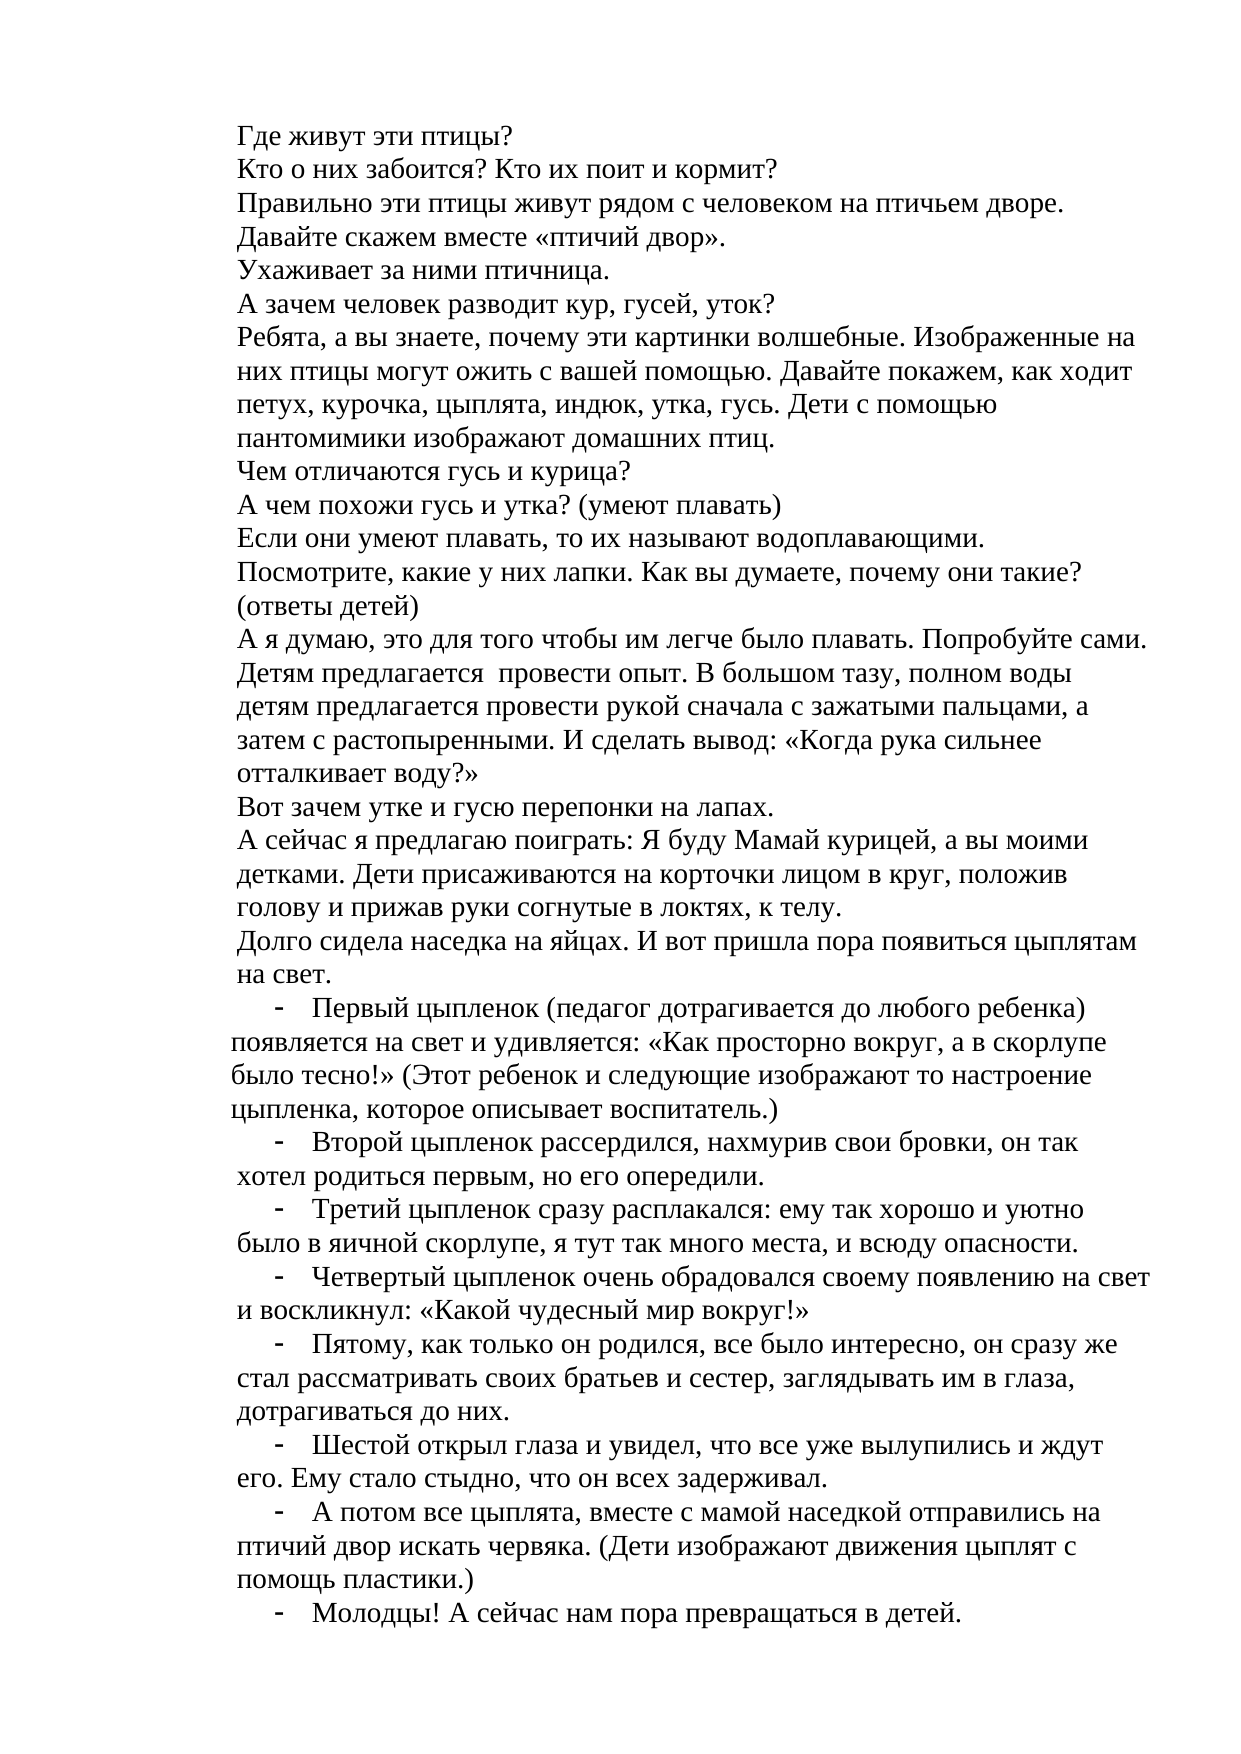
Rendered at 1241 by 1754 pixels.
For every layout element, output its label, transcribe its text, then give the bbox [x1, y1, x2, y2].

text Ребята, а вы знаете, почему эти картинки волшебные. Изображенные на них птицы могут ожить с вашей помощью. Давайте покажем, как ходит петух, курочка, цыплята, индюк, утка, гусь. Дети с помощью пантомимики изображают домашних птиц. [237, 319, 1152, 453]
text Посмотрите, какие у них лапки. Как вы думаете, почему они такие? (ответы детей) [237, 554, 1152, 621]
text Вот зачем утке и гусю перепонки на лапах. [237, 789, 1152, 822]
text А сейчас я предлагаю поиграть: Я буду Мамай курицей, а вы моими детками. Дети присаживаются на корточки лицом в круг, положив голову и прижав руки согнутые в локтях, к телу. [237, 822, 1152, 923]
text Долго сидела наседка на яйцах. И вот пришла пора появиться цыплятам на свет. [237, 923, 1152, 990]
list Шестой открыл глаза и увидел, что все уже вылупились и ждут его. Ему стало стыдно, что он всех задерживал. [237, 1427, 1152, 1494]
list Четвертый цыпленок очень обрадовался своему появлению на свет и воскликнул: «Какой чудесный мир вокруг!» [237, 1259, 1152, 1326]
text Где живут эти птицы? [237, 118, 1152, 152]
list Второй цыпленок рассердился, нахмурив свои бровки, он так хотел родиться первым, но его опередили. [237, 1124, 1152, 1192]
text Чем отличаются гусь и курица? [237, 453, 1152, 487]
text Ухаживает за ними птичница. [237, 252, 1152, 286]
list Первый цыпленок (педагог дотрагивается до любого ребенка) появляется на свет и удивляется: «Как просторно вокруг, а в скорлупе было тесно!» (Этот ребенок и следующие изображают то настроение цыпленка, которое описывает воспитатель.) [231, 990, 1152, 1124]
list Молодцы! А сейчас нам пора превращаться в детей. [237, 1595, 1152, 1628]
list Третий цыпленок сразу расплакался: ему так хорошо и уютно было в яичной скорлупе, я тут так много места, и всюду опасности. [237, 1192, 1152, 1259]
list Пятому, как только он родился, все было интересно, он сразу же стал рассматривать своих братьев и сестер, заглядывать им в глаза, дотрагиваться до них. [237, 1326, 1152, 1427]
text Детям предлагается провести опыт. В большом тазу, полном воды детям предлагается провести рукой сначала с зажатыми пальцами, а затем с растопыренными. И сделать вывод: «Когда рука сильнее отталкивает воду?» [237, 655, 1152, 789]
text А чем похожи гусь и утка? (умеют плавать) [237, 487, 1152, 521]
list А потом все цыплята, вместе с мамой наседкой отправились на птичий двор искать червяка. (Дети изображают движения цыплят с помощь пластики.) [237, 1494, 1152, 1595]
text Если они умеют плавать, то их называют водоплавающими. [237, 521, 1152, 554]
text А я думаю, это для того чтобы им легче было плавать. Попробуйте сами. [237, 621, 1152, 655]
text А зачем человек разводит кур, гусей, уток? [237, 286, 1152, 319]
text Правильно эти птицы живут рядом с человеком на птичьем дворе. Давайте скажем вместе «птичий двор». [237, 185, 1152, 252]
text Кто о них забоится? Кто их поит и кормит? [237, 152, 1152, 185]
